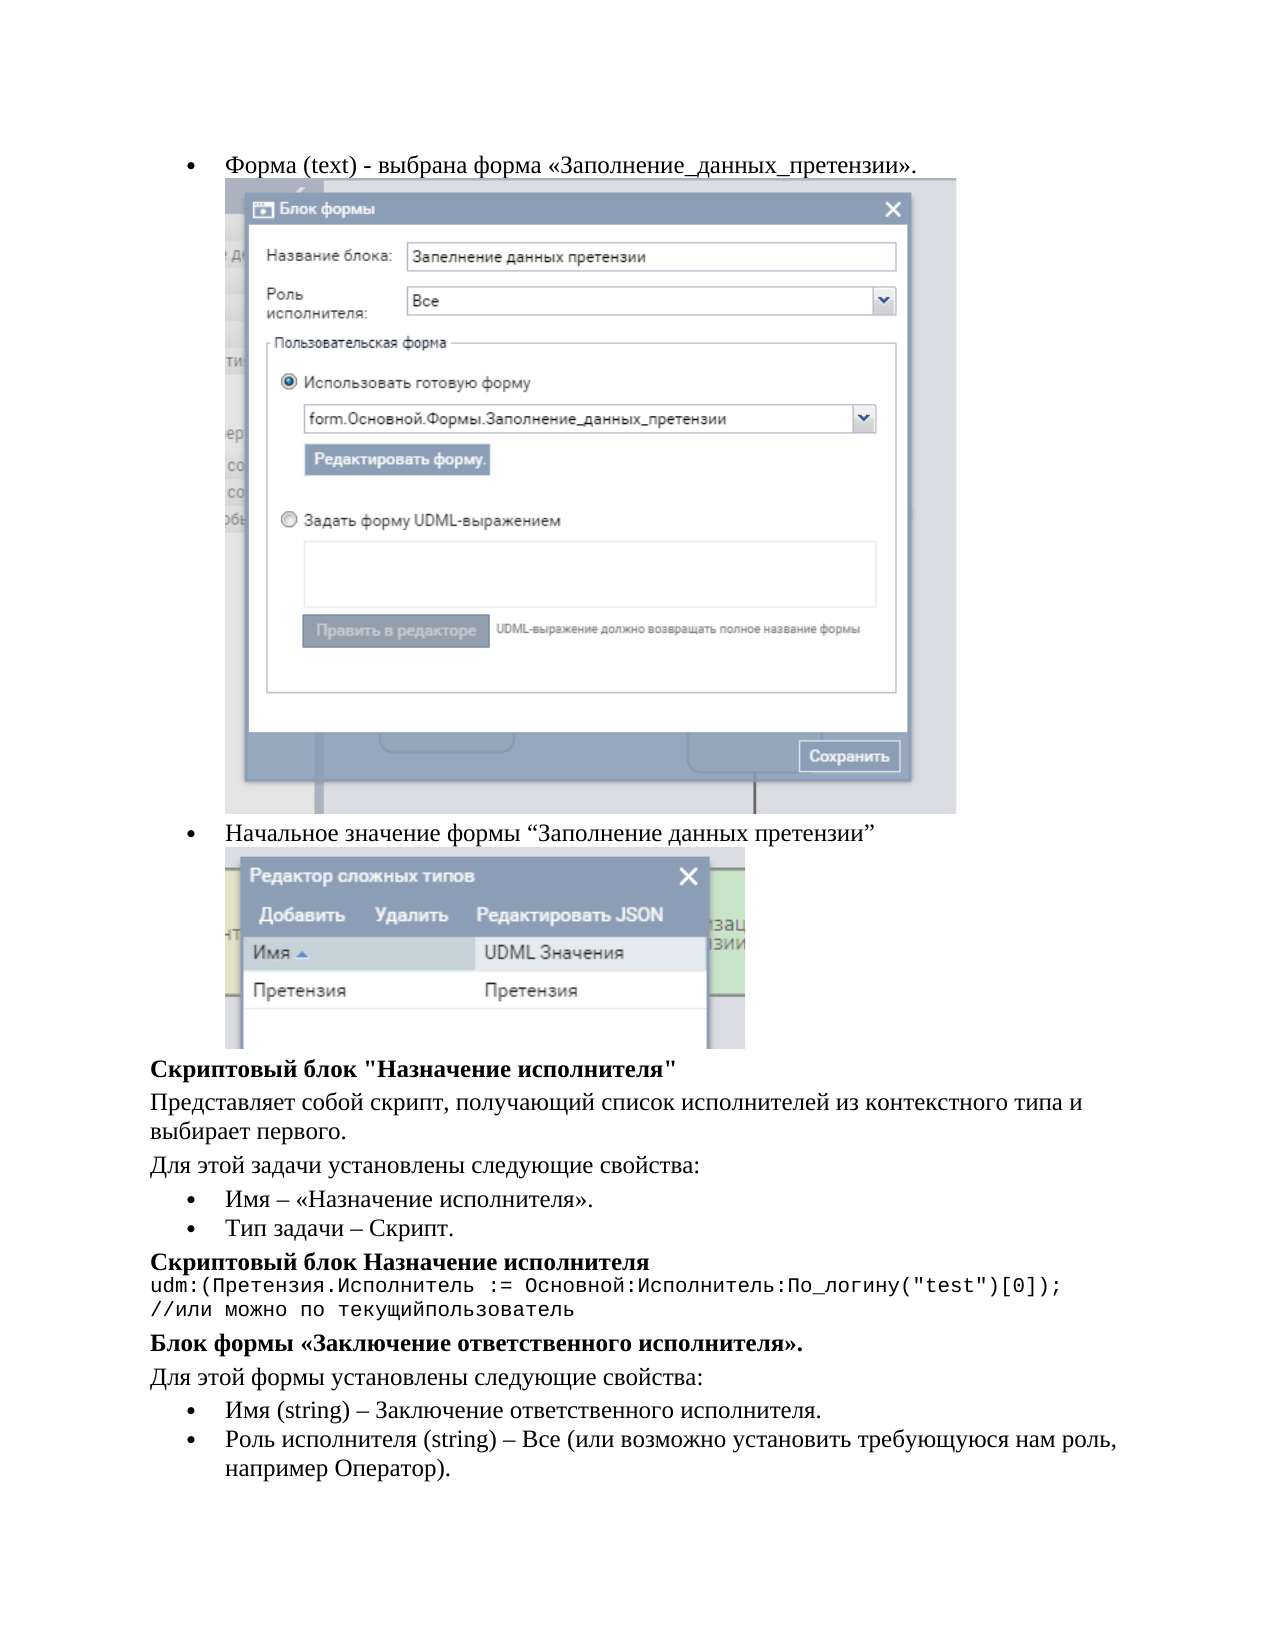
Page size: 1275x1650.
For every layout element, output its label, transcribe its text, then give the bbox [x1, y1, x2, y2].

subtitle Блок формы «Заключение ответственного исполнителя». [150, 1328, 1125, 1356]
list Роль исполнителя (string) – Все (или возможно установить требующуюся нам роль, например Оператор). [187, 1424, 1125, 1482]
text //или можно по текущийпользователь [150, 1299, 1125, 1323]
text Для этой задачи установлены следующие свойства: [150, 1150, 1125, 1179]
list Тип задачи – Скрипт. [187, 1213, 1125, 1241]
subtitle Скриптовый блок "Назначение исполнителя" [150, 1054, 1125, 1082]
picture [225, 847, 746, 1049]
picture [225, 178, 957, 814]
text udm:(Претензия.Исполнитель := Основной:Исполнитель:По_логину("test")[0]); [150, 1275, 1125, 1299]
list Имя – «Назначение исполнителя». [187, 1184, 1125, 1213]
text Скриптовый блок Назначение исполнителя [150, 1247, 1125, 1275]
text Для этой формы установлены следующие свойства: [150, 1362, 1125, 1390]
list Имя (string) – Заключение ответственного исполнителя. [187, 1395, 1125, 1424]
text Представляет собой скрипт, получающий список исполнителей из контекстного типа и выбирает первого. [150, 1087, 1125, 1145]
